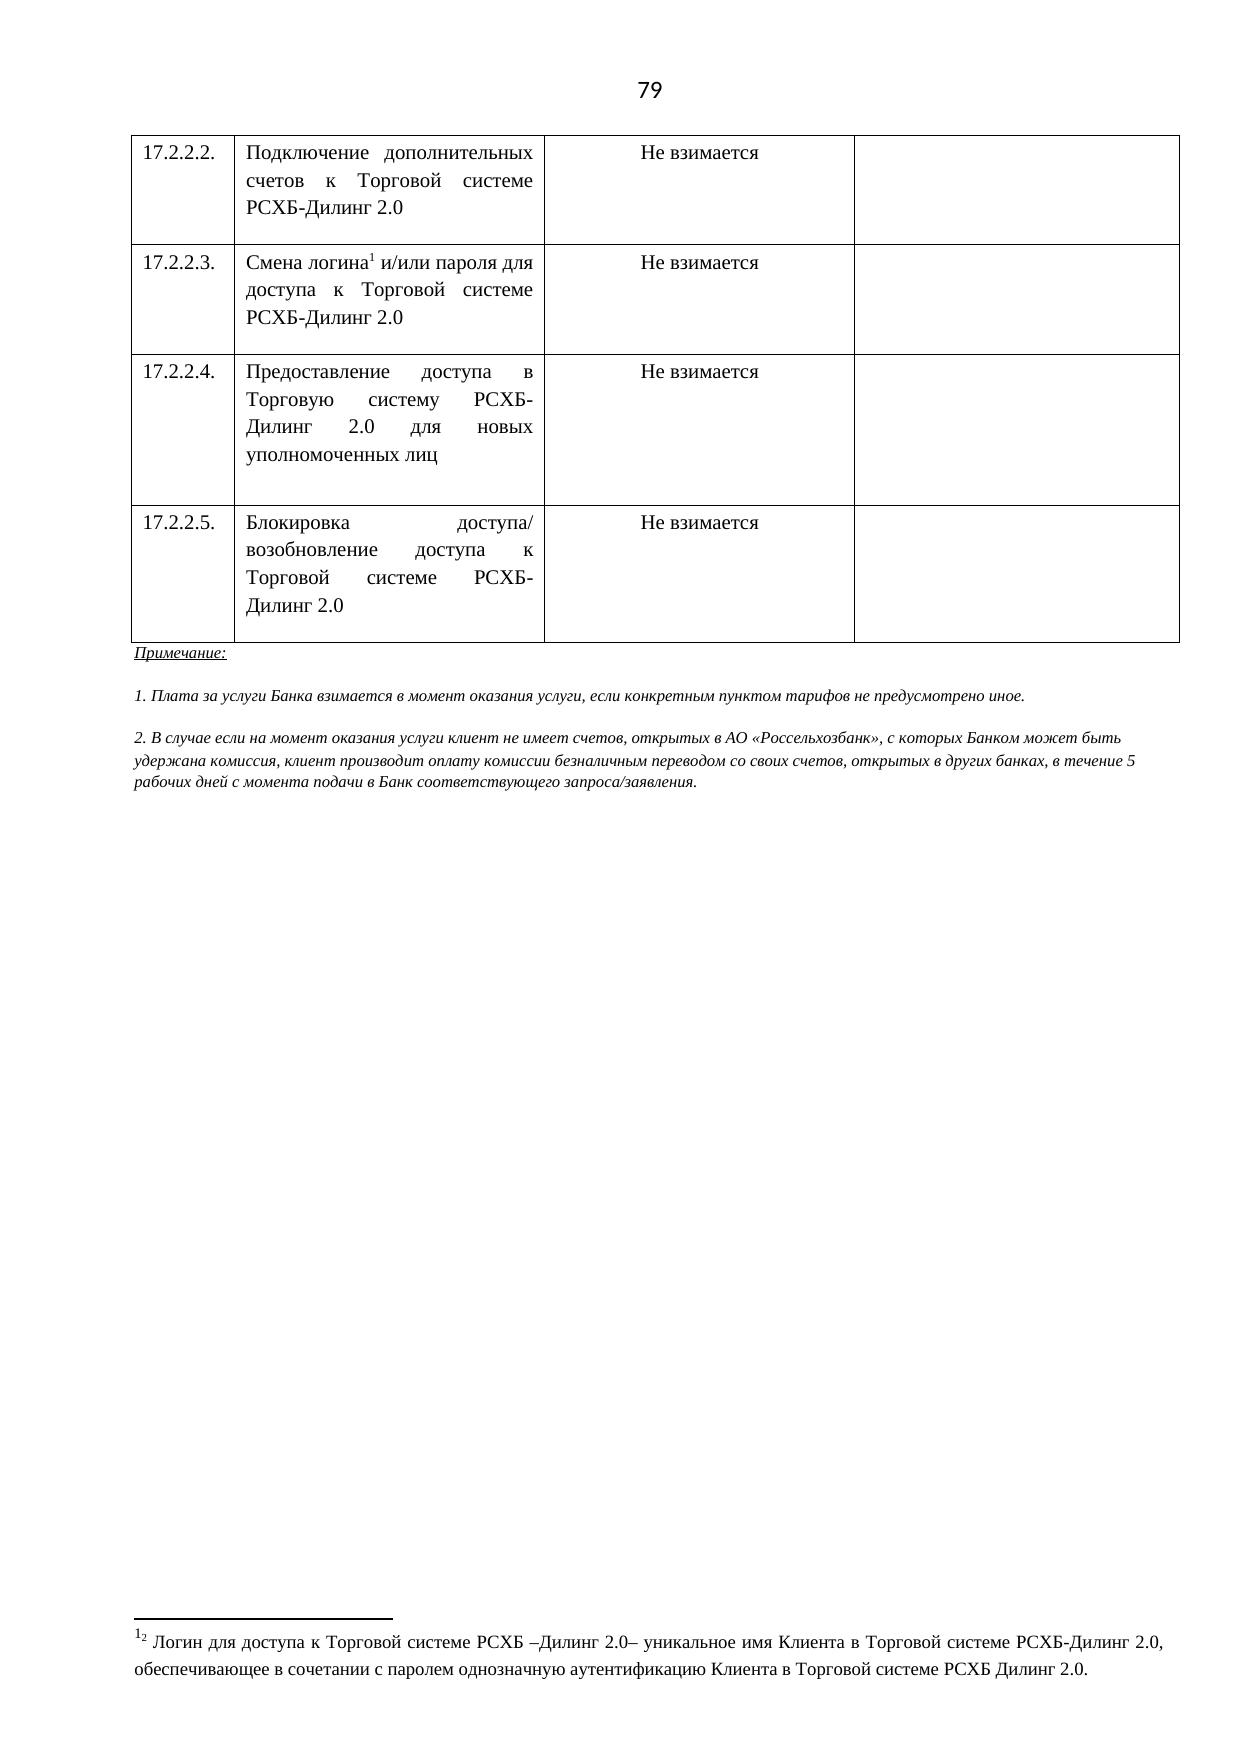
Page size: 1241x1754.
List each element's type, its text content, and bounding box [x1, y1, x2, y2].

table_cell 17.2.2.4. [132, 355, 234, 504]
table_cell Предоставление доступа в Торговую систему РСХБ-Дилинг 2.0 для новых уполномоченных лиц [235, 355, 544, 504]
table_cell [855, 355, 1179, 504]
table_cell 17.2.2.3. [132, 245, 234, 354]
text 2. В случае если на момент оказания услуги клиент не имеет счетов, открытых в АО «Россельхозбанк», с которых Банком может быть удержана комиссия, клиент производит оплату комиссии безналичным переводом со своих счетов, открытых в других банках, в течение 5 рабочих дней с момента подачи в Банк соответствующего запроса/заявления. [134, 728, 1165, 791]
table_cell [855, 136, 1179, 244]
text 1. Плата за услуги Банка взимается в момент оказания услуги, если конкретным пунктом тарифов не предусмотрено иное. [134, 686, 1165, 705]
table_cell Не взимается [545, 355, 854, 504]
table_cell Не взимается [545, 506, 854, 642]
table_cell 17.2.2.5. [132, 506, 234, 642]
table_cell Смена логина и/или пароля для доступа к Торговой системе РСХБ-Дилинг 2.0 [235, 245, 544, 354]
text Примечание: [134, 643, 1165, 662]
table_cell 17.2.2.2. [132, 136, 234, 244]
table_cell Блокировка доступа/ возобновление доступа к Торговой системе РСХБ-Дилинг 2.0 [235, 506, 544, 642]
table_cell Не взимается [545, 245, 854, 354]
table_cell [855, 506, 1179, 642]
table_cell Подключение дополнительных счетов к Торговой системе РСХБ-Дилинг 2.0 [235, 136, 544, 244]
table_cell [855, 245, 1179, 354]
table_cell Не взимается [545, 136, 854, 244]
